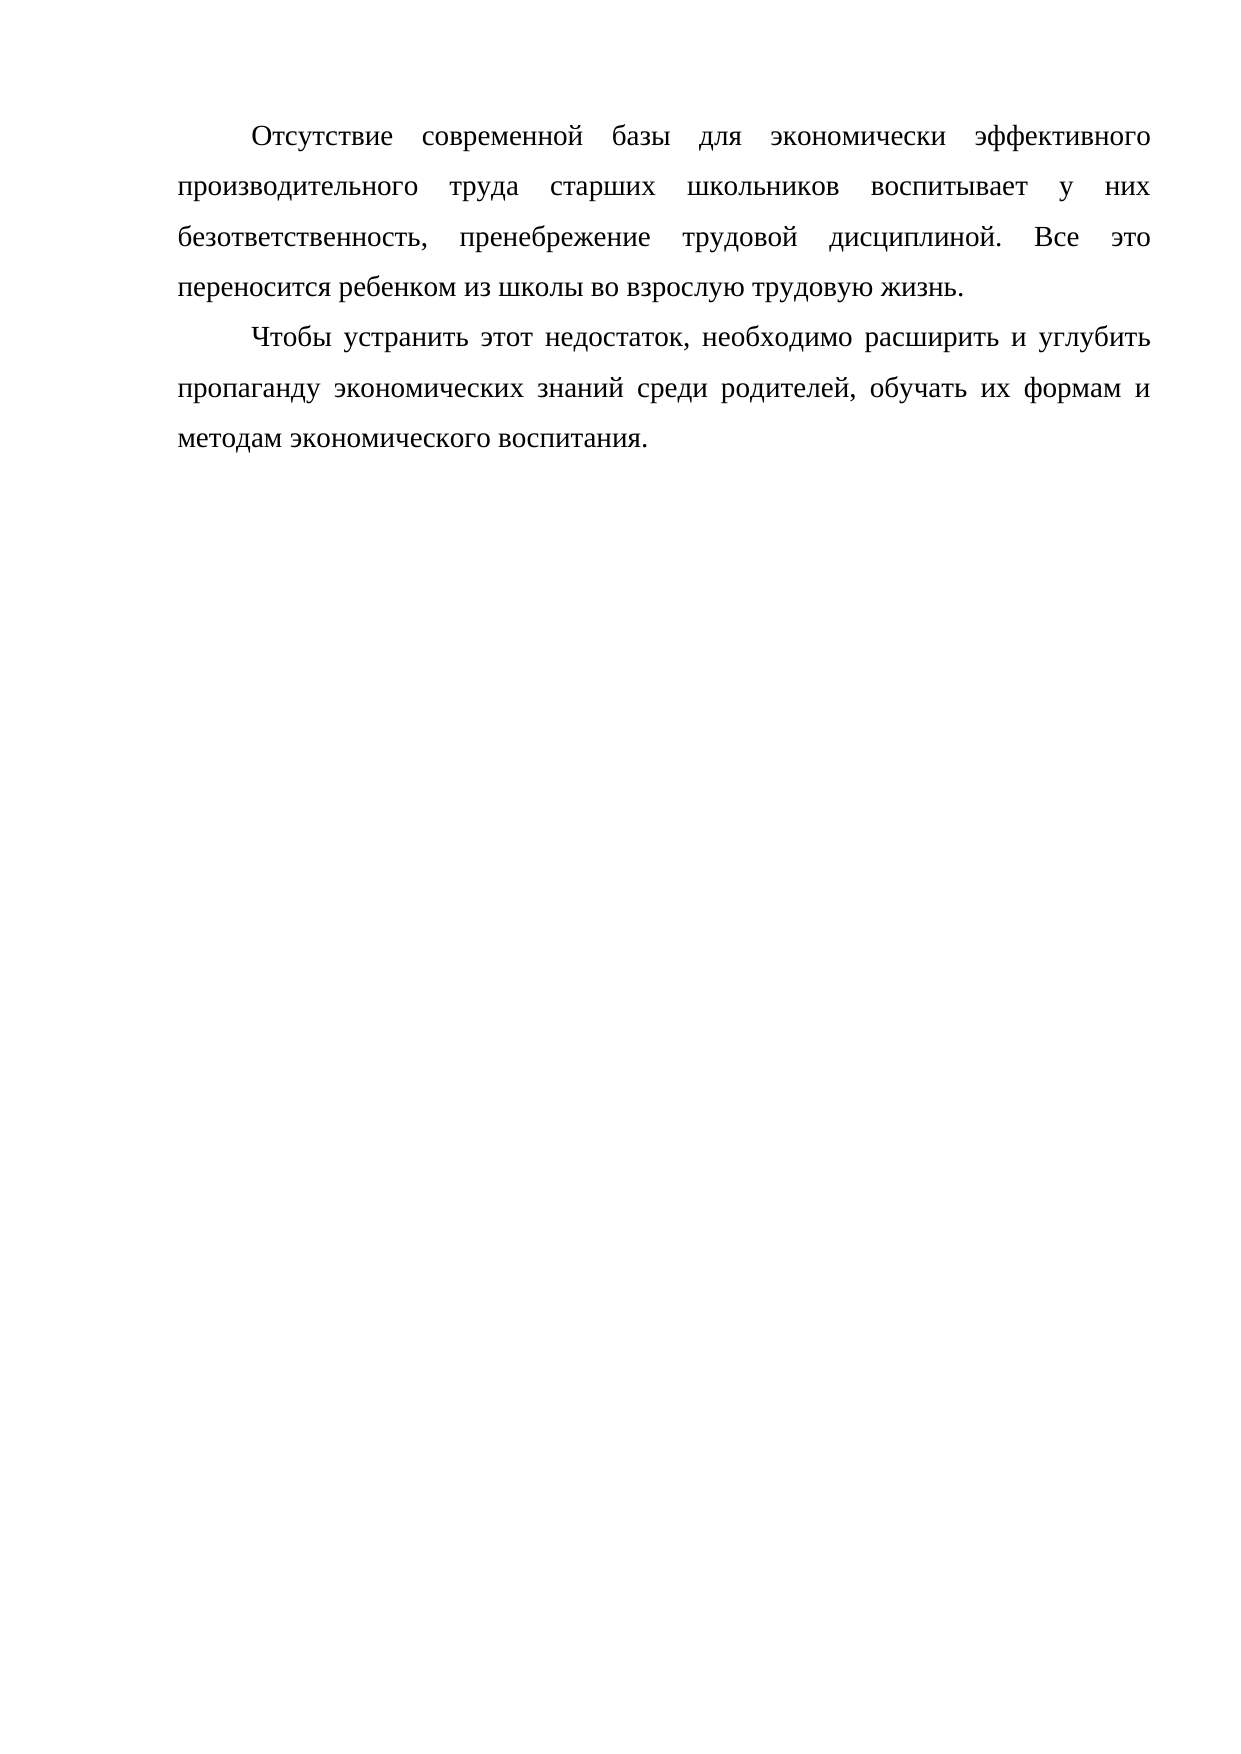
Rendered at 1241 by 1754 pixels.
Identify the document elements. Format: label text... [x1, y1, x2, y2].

text Отсутствие современной базы для экономически эффективного производительного труда старших школьников воспитывает у них безответственность, пренебрежение трудовой дисциплиной. Все это переносится ребенком из школы во взрослую трудовую жизнь. [177, 118, 1152, 303]
text Чтобы устранить этот недостаток, необходимо расширить и углубить пропаганду экономических знаний среди родителей, обучать их формам и методам экономического воспитания. [177, 319, 1152, 453]
